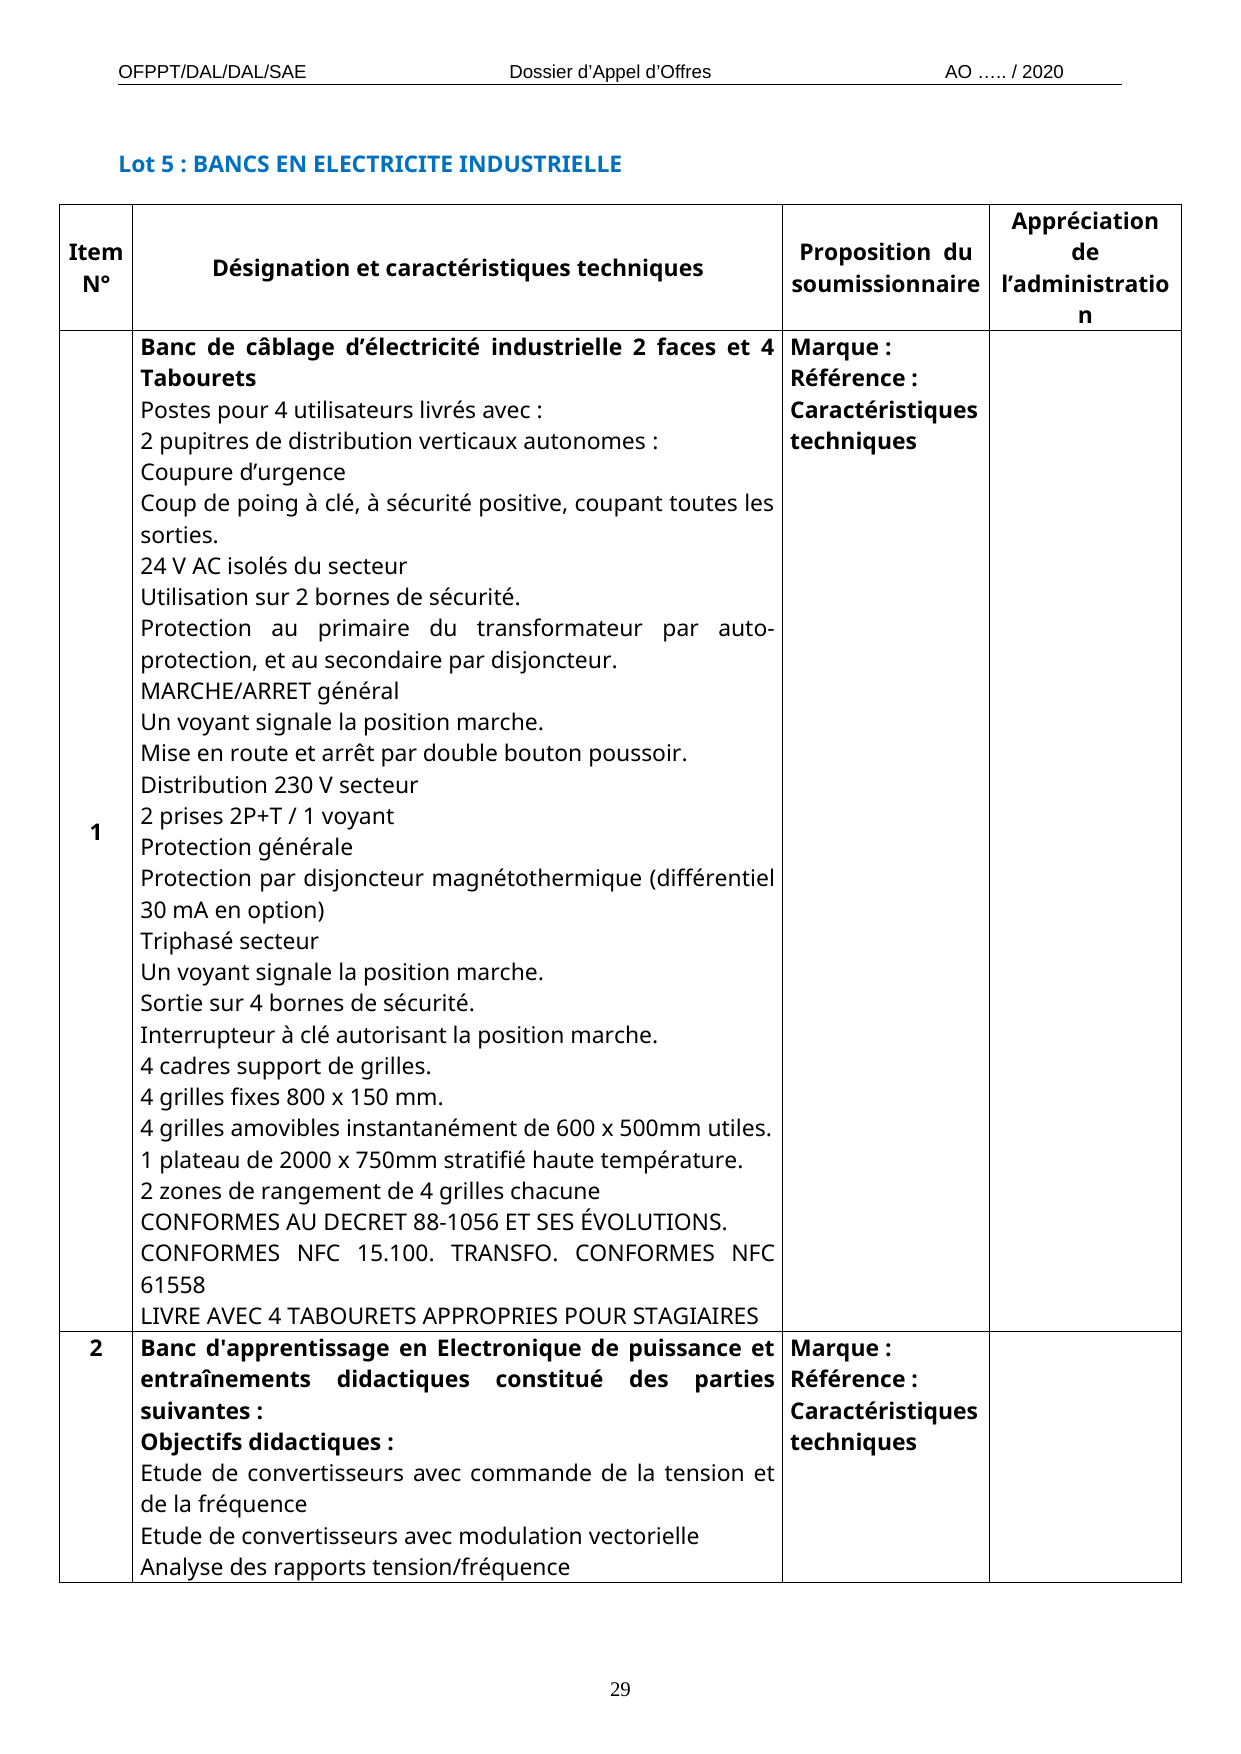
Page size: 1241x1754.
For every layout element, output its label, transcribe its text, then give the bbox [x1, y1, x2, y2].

table_header Appréciation de l’administration [990, 205, 1181, 330]
table_cell [990, 331, 1181, 1331]
table_cell 2 [60, 1332, 132, 1582]
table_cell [133, 1332, 782, 1582]
text Lot 5 : BANCS EN ELECTRICITE INDUSTRIELLE [118, 148, 1122, 179]
table_cell Marque : Référence : Caractéristiques techniques [783, 331, 989, 1331]
table_cell Banc de câblage d’électricité industrielle 2 faces et 4 Tabourets Postes pour 4 utilisateurs livrés avec : 2 pupitres de distribution verticaux autonomes : Coupure d’urgence Coup de poing à clé, à sécurité positive, coupant toutes les sorties. 24 V AC isolés du secteur Utilisation sur 2 bornes de sécurité. Protection au primaire du transformateur par auto-protection, et au secondaire par disjoncteur. MARCHE/ARRET général Un voyant signale la position marche. Mise en route et arrêt par double bouton poussoir. Distribution 230 V secteur 2 prises 2P+T / 1 voyant Protection générale Protection par disjoncteur magnétothermique (différentiel 30 mA en option) Triphasé secteur Un voyant signale la position marche. Sortie sur 4 bornes de sécurité. Interrupteur à clé autorisant la position marche. 4 cadres support de grilles. 4 grilles fixes 800 x 150 mm. 4 grilles amovibles instantanément de 600 x 500mm utiles. 1 plateau de 2000 x 750mm stratifié haute température. 2 zones de rangement de 4 grilles chacune CONFORMES AU DECRET 88-1056 ET SES ÉVOLUTIONS. CONFORMES NFC 15.100. TRANSFO. CONFORMES NFC 61558 LIVRE AVEC 4 TABOURETS APPROPRIES POUR STAGIAIRES [133, 331, 782, 1331]
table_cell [783, 1332, 989, 1582]
table_header Item N° [60, 205, 132, 330]
table_cell 1 [60, 331, 132, 1331]
table_header Désignation et caractéristiques techniques [133, 205, 782, 330]
table_cell [990, 1332, 1181, 1582]
table_header Proposition du soumissionnaire [783, 205, 989, 330]
